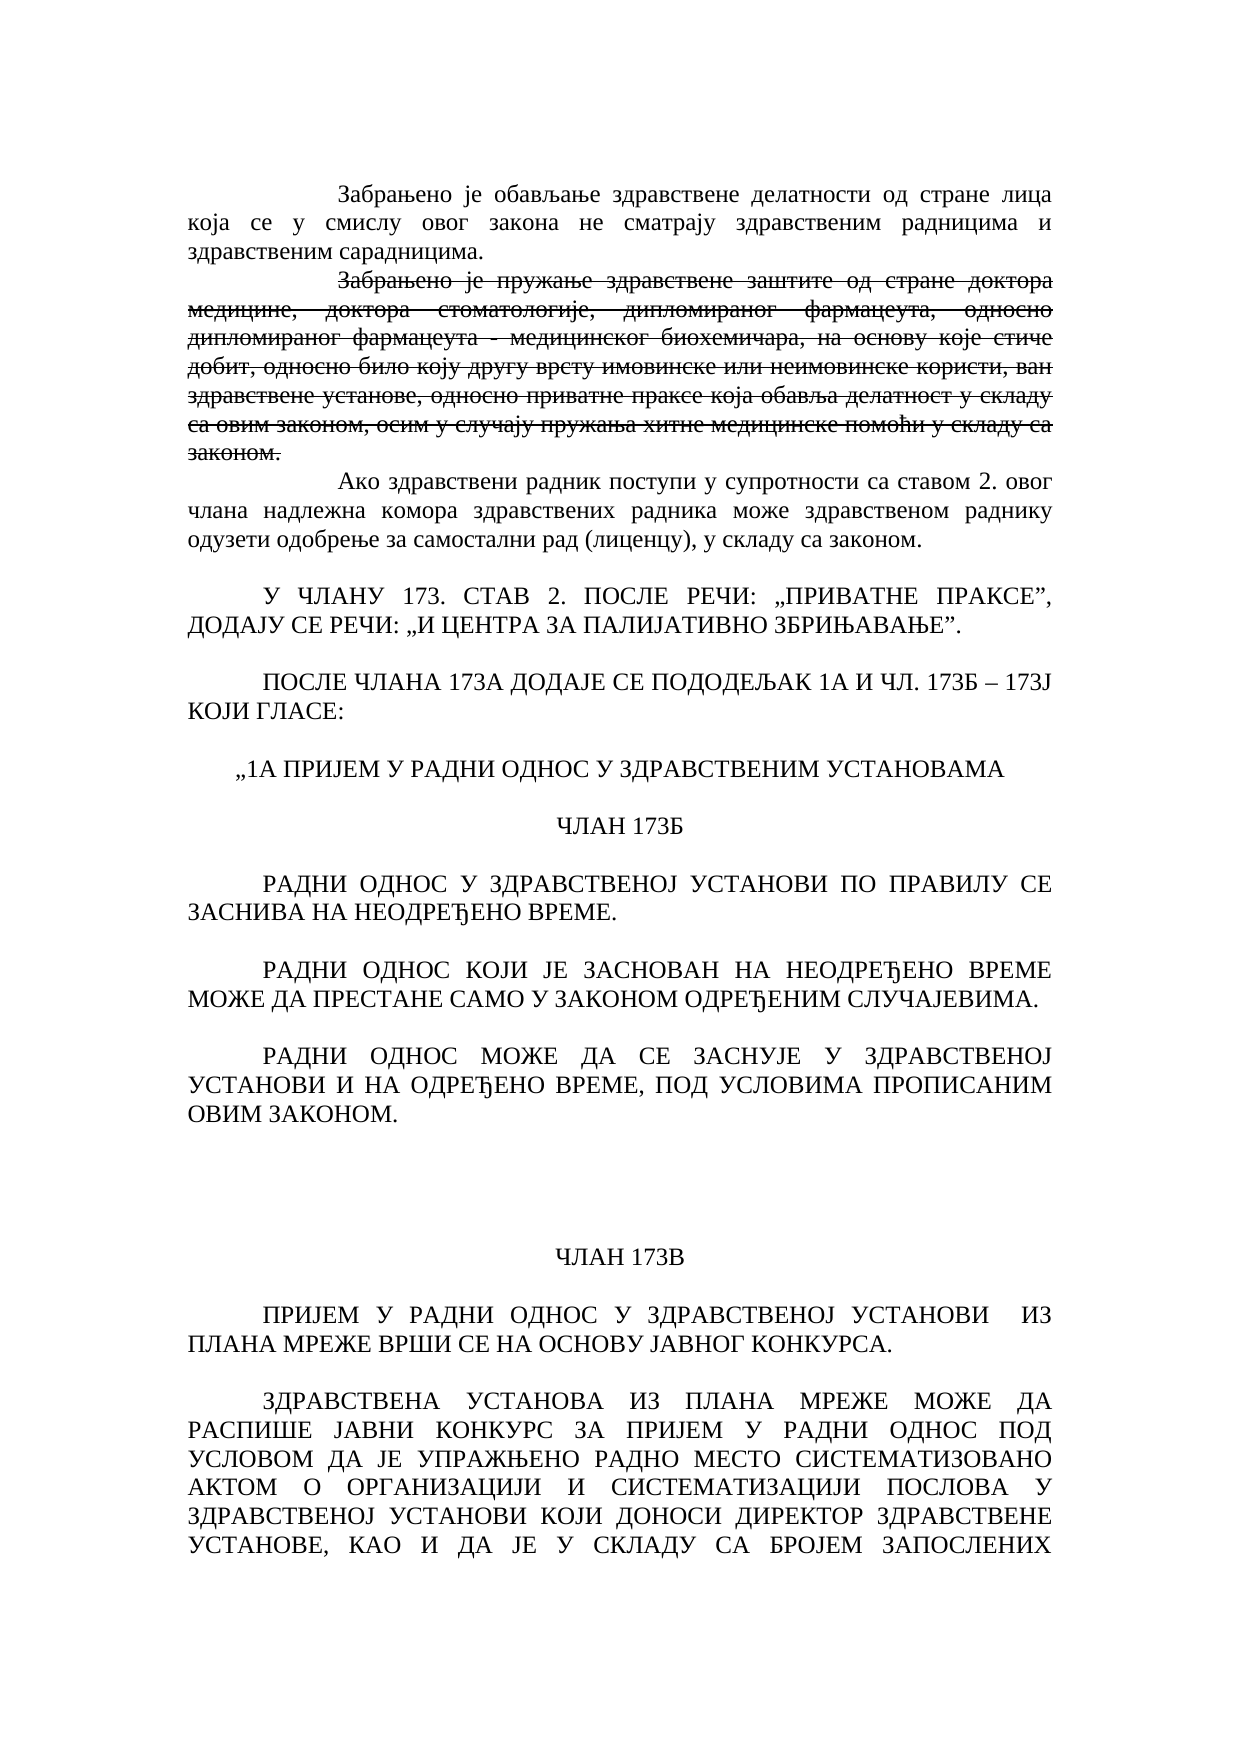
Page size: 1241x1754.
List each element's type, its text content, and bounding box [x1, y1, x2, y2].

text РАДНИ ОДНОС У ЗДРАВСТВЕНОЈ УСТАНОВИ ПО ПРАВИЛУ СЕ ЗАСНИВА НА НЕОДРЕЂЕНО ВРЕМЕ. [187, 869, 1053, 926]
text Забрањено је пружање здравствене заштите од стране доктора медицине, доктора стоматологије, дипломираног фармацеута, односно дипломираног фармацеута - медицинског биохемичара, на основу које стиче добит, односно било коју другу врсту имовинске или неимовинске користи, ван здравствене установе, односно приватне праксе која обавља делатност у складу са овим законом, осим у случају пружања хитне медицинске помоћи у складу са законом. [187, 265, 1053, 309]
text Забрањено је пружање здравствене заштите од стране доктора медицине, доктора стоматологије, дипломираног фармацеута, односно дипломираног фармацеута - медицинског биохемичара, на основу које стиче добит, односно било коју другу врсту имовинске или неимовинске користи, ван здравствене установе, односно приватне праксе која обавља делатност у складу са овим законом, осим у случају пружања хитне медицинске помоћи у складу са законом. [187, 425, 1053, 466]
text У ЧЛАНУ 173. СТАВ 2. ПОСЛЕ РЕЧИ: „ПРИВАТНЕ ПРАКСЕ”, ДОДАЈУ СЕ РЕЧИ: „И ЦЕНТРА ЗА ПАЛИЈАТИВНО ЗБРИЊАВАЊЕ”. [187, 581, 1053, 639]
text РАДНИ ОДНОС МОЖЕ ДА СЕ ЗАСНУЈЕ У ЗДРАВСТВЕНОЈ УСТАНОВИ И НА ОДРЕЂЕНО ВРЕМЕ, ПОД УСЛОВИМА ПРОПИСАНИМ ОВИМ ЗАКОНОМ. [187, 1041, 1053, 1127]
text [187, 1386, 1053, 1559]
text ПРИЈЕМ У РАДНИ ОДНОС У ЗДРАВСТВЕНОЈ УСТАНОВИ ИЗ ПЛАНА МРЕЖЕ ВРШИ СЕ НА ОСНОВУ ЈАВНОГ КОНКУРСА. [187, 1300, 1053, 1357]
text Ако здравствени радник поступи у супротности са ставом 2. овог члана надлежна комора здравствених радника може здравственом раднику одузети одобрење за самостални рад (лиценцу), у складу са законом. [187, 466, 1053, 552]
text „1А ПРИЈЕМ У РАДНИ ОДНОС У ЗДРАВСТВЕНИМ УСТАНОВАМА [187, 754, 1053, 782]
text ЧЛАН 173В [187, 1242, 1053, 1271]
text ПОСЛЕ ЧЛАНА 173А ДОДАЈЕ СЕ ПОДОДЕЉАК 1А И ЧЛ. 173Б – 173Ј КОЈИ ГЛАСЕ: [187, 667, 1053, 725]
text ЧЛАН 173Б [187, 811, 1053, 840]
text РАДНИ ОДНОС КОЈИ ЈЕ ЗАСНОВАН НА НЕОДРЕЂЕНО ВРЕМЕ МОЖЕ ДА ПРЕСТАНЕ САМО У ЗАКОНОМ ОДРЕЂЕНИМ СЛУЧАЈЕВИМА. [187, 955, 1053, 1012]
text Забрањено је обављање здравствене делатности од стране лица која се у смислу овог закона не сматрају здравственим радницима и здравственим сарадницима. [187, 179, 1053, 265]
